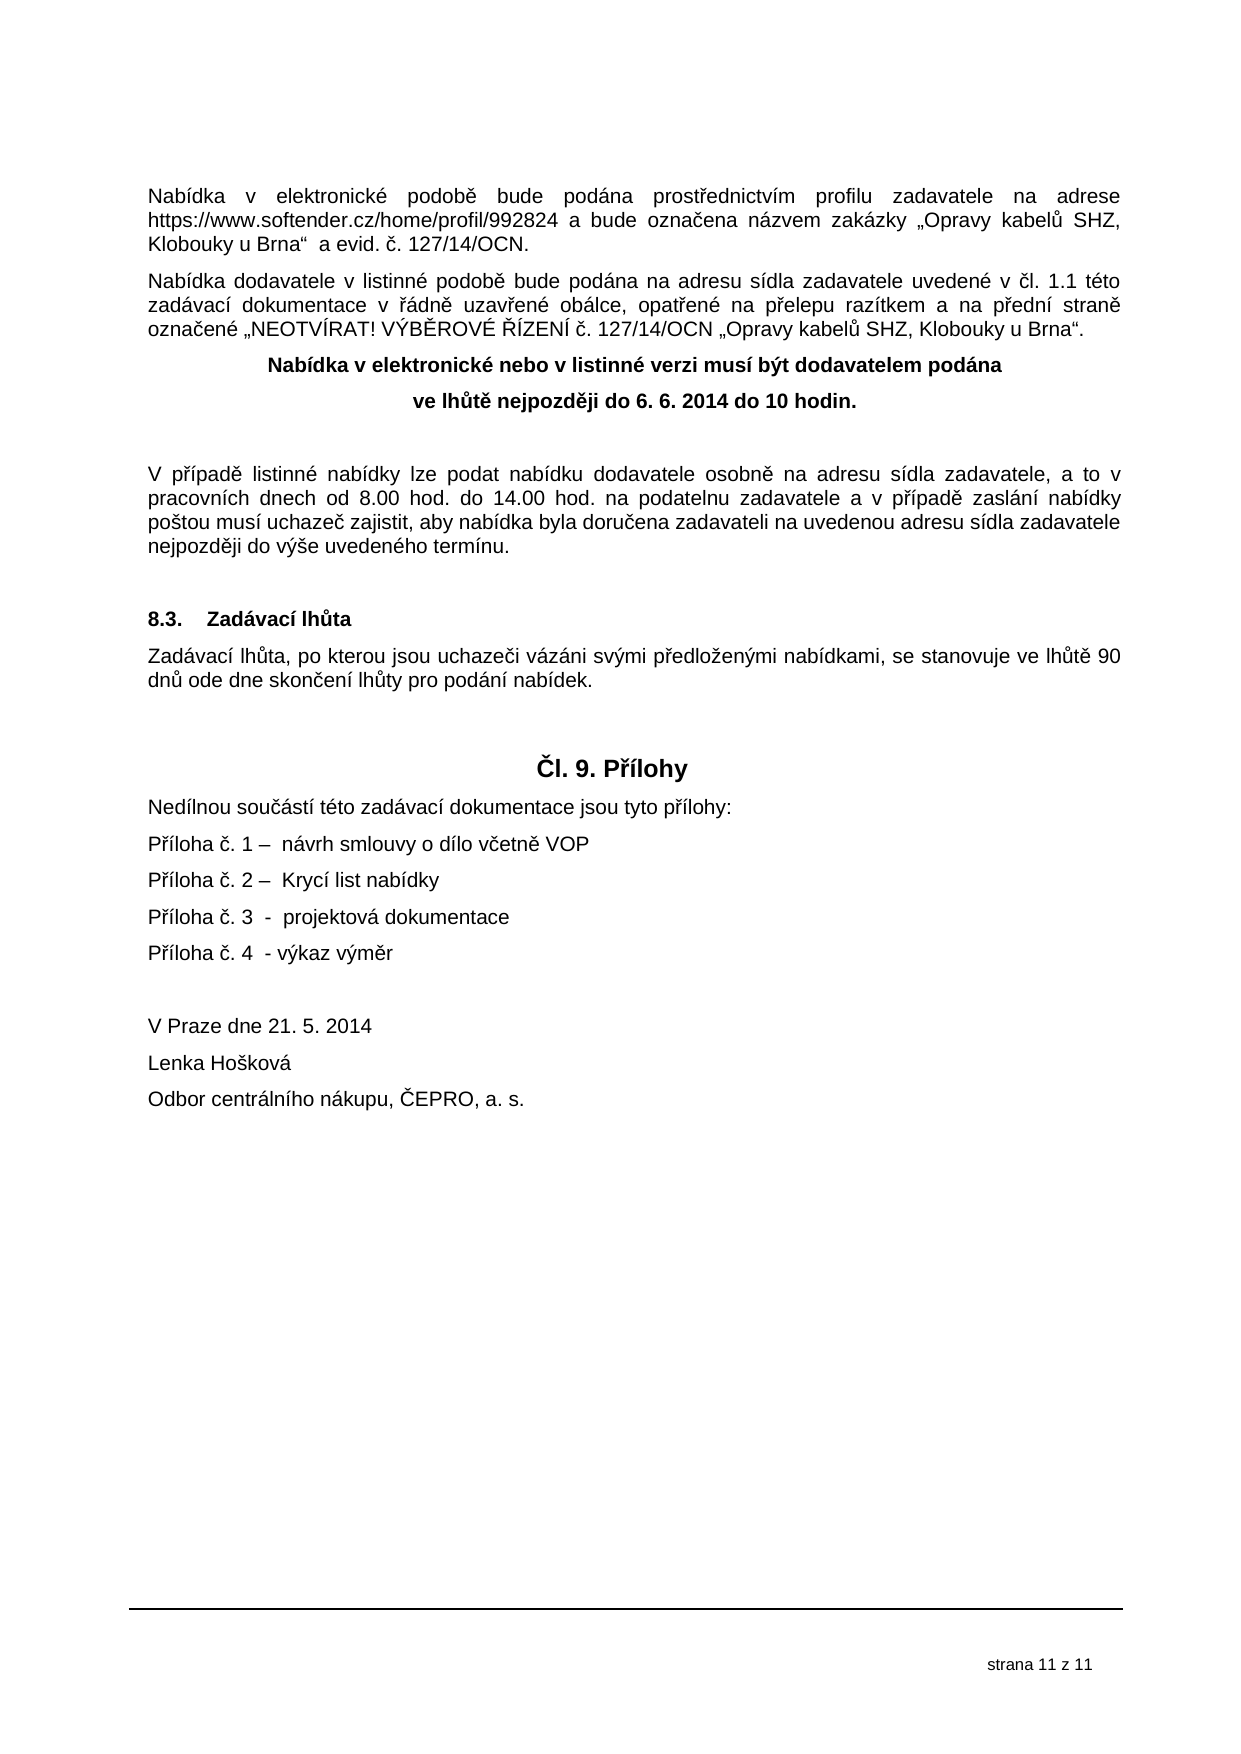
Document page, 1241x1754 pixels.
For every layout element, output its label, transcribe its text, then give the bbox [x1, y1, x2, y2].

text ve lhůtě nejpozději do 6. 6. 2014 do 10 hodin. [148, 389, 1122, 413]
text Nabídka dodavatele v listinné podobě bude podána na adresu sídla zadavatele uvedené v čl. 1.1 této zadávací dokumentace v řádně uzavřené obálce, opatřené na přelepu razítkem a na přední straně označené „NEOTVÍRAT! VÝBĚROVÉ ŘÍZENÍ č. 127/14/OCN „Opravy kabelů SHZ, Klobouky u Brna“. [148, 268, 1122, 340]
text Zadávací lhůta [148, 607, 1122, 631]
text Přílohy [102, 754, 1122, 783]
text V Praze dne 21. 5. 2014 [148, 1014, 1122, 1038]
text Nedílnou součástí této zadávací dokumentace jsou tyto přílohy: [148, 795, 1122, 819]
text V případě listinné nabídky lze podat nabídku dodavatele osobně na adresu sídla zadavatele, a to v pracovních dnech od 8.00 hod. do 14.00 hod. na podatelnu zadavatele a v případě zaslání nabídky poštou musí uchazeč zajistit, aby nabídka byla doručena zadavateli na uvedenou adresu sídla zadavatele nejpozději do výše uvedeného termínu. [148, 462, 1122, 558]
text Zadávací lhůta, po kterou jsou uchazeči vázáni svými předloženými nabídkami, se stanovuje ve lhůtě 90 dnů ode dne skončení lhůty pro podání nabídek. [148, 643, 1122, 691]
text Lenka Hošková [148, 1050, 1122, 1074]
text Odbor centrálního nákupu, ČEPRO, a. s. [148, 1087, 1122, 1111]
text Nabídka v elektronické podobě bude podána prostřednictvím profilu zadavatele na adrese https://www.softender.cz/home/profil/992824 a bude označena názvem zakázky „Opravy kabelů SHZ, Klobouky u Brna“ a evid. č. 127/14/OCN. [148, 184, 1122, 256]
text Příloha č. 3 - projektová dokumentace [148, 904, 1122, 928]
text Příloha č. 4 - výkaz výměr [148, 941, 1122, 965]
text Příloha č. 1 – návrh smlouvy o dílo včetně VOP [148, 832, 1122, 856]
text Příloha č. 2 – Krycí list nabídky [148, 868, 1122, 892]
text Nabídka v elektronické nebo v listinné verzi musí být dodavatelem podána [148, 353, 1122, 377]
